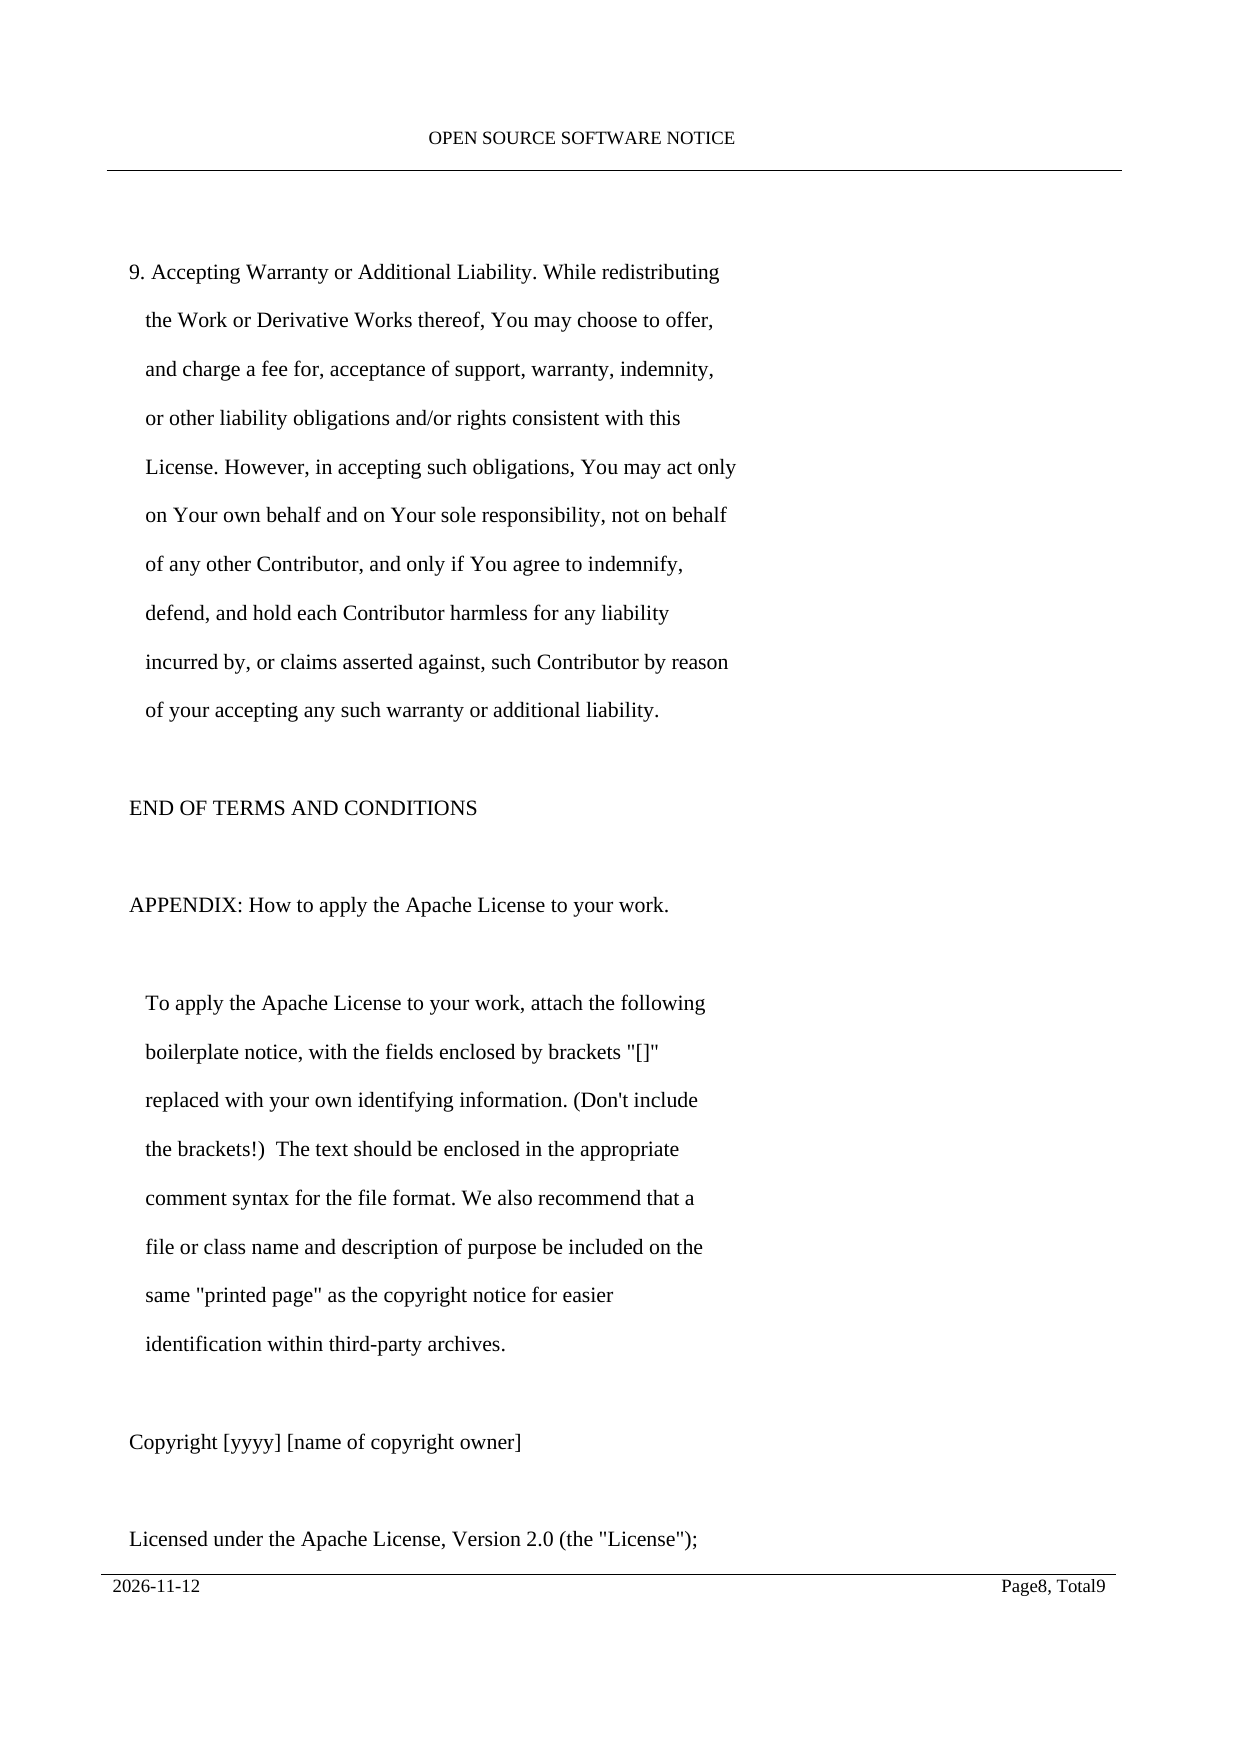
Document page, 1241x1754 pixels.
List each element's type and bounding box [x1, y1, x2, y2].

text [112, 206, 1128, 1555]
